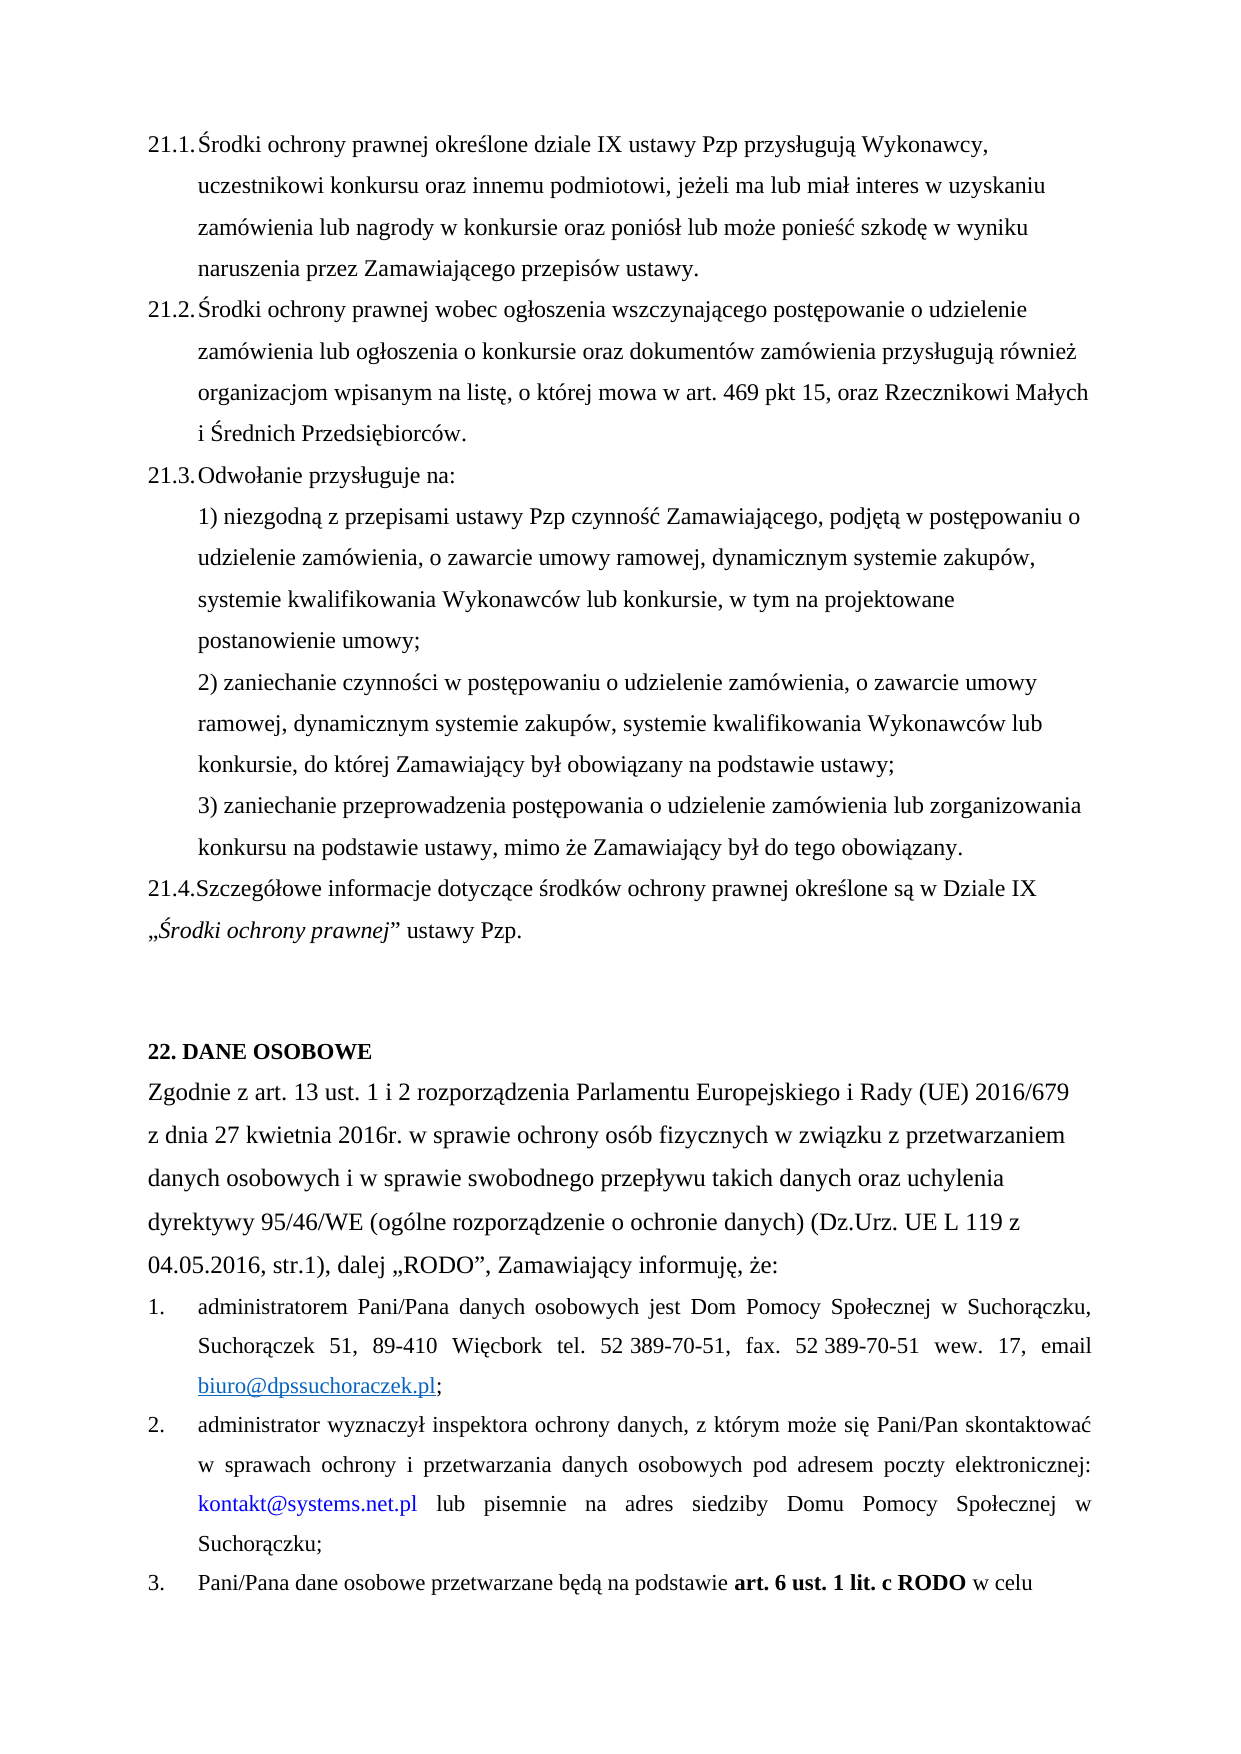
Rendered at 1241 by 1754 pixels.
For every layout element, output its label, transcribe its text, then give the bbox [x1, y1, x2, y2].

list Środki ochrony prawnej określone dziale IX ustawy Pzp przysługują Wykonawcy, uczestnikowi konkursu oraz innemu podmiotowi, jeżeli ma lub miał interes w uzyskaniu zamówienia lub nagrody w konkursie oraz poniósł lub może ponieść szkodę w wyniku naruszenia przez Zamawiającego przepisów ustawy. [148, 130, 1092, 282]
text 22. DANE OSOBOWE [148, 1038, 1092, 1064]
text 21.4.Szczegółowe informacje dotyczące środków ochrony prawnej określone są w Dziale IX „Środki ochrony prawnej” ustawy Pzp. [148, 874, 1092, 943]
list administrator wyznaczył inspektora ochrony danych, z którym może się Pani/Pan skontaktować w sprawach ochrony i przetwarzania danych osobowych pod adresem poczty elektronicznej: kontakt@systems.net.pl lub pisemnie na adres siedziby Domu Pomocy Społecznej w Suchorączku; [148, 1411, 1092, 1556]
text z dnia 27 kwietnia 2016r. w sprawie ochrony osób fizycznych w związku z przetwarzaniem danych osobowych i w sprawie swobodnego przepływu takich danych oraz uchylenia dyrektywy 95/46/WE (ogólne rozporządzenie o ochronie danych) (Dz.Urz. UE L 119 z 04.05.2016, str.1), dalej „RODO”, Zamawiający informuję, że: [148, 1120, 1092, 1278]
list administratorem Pani/Pana danych osobowych jest Dom Pomocy Społecznej w Suchorączku, Suchorączek 51, 89-410 Więcbork tel. 52 389-70-51, fax. 52 389-70-51 wew. 17, email biuro@dpssuchoraczek.pl; [148, 1293, 1092, 1398]
text Zgodnie z art. 13 ust. 1 i 2 rozporządzenia Parlamentu Europejskiego i Rady (UE) 2016/679 [148, 1077, 1092, 1106]
list Środki ochrony prawnej wobec ogłoszenia wszczynającego postępowanie o udzielenie zamówienia lub ogłoszenia o konkursie oraz dokumentów zamówienia przysługują również organizacjom wpisanym na listę, o której mowa w art. 469 pkt 15, oraz Rzecznikowi Małych i Średnich Przedsiębiorców. [148, 295, 1092, 447]
text 3) zaniechanie przeprowadzenia postępowania o udzielenie zamówienia lub zorganizowania konkursu na podstawie ustawy, mimo że Zamawiający był do tego obowiązany. [198, 792, 1092, 861]
list Pani/Pana dane osobowe przetwarzane będą na podstawie art. 6 ust. 1 lit. c RODO w celu [148, 1569, 1092, 1596]
text 1) niezgodną z przepisami ustawy Pzp czynność Zamawiającego, podjętą w postępowaniu o udzielenie zamówienia, o zawarcie umowy ramowej, dynamicznym systemie zakupów, systemie kwalifikowania Wykonawców lub konkursie, w tym na projektowane postanowienie umowy; [198, 502, 1092, 654]
text 2) zaniechanie czynności w postępowaniu o udzielenie zamówienia, o zawarcie umowy ramowej, dynamicznym systemie zakupów, systemie kwalifikowania Wykonawców lub konkursie, do której Zamawiający był obowiązany na podstawie ustawy; [198, 667, 1092, 778]
list Odwołanie przysługuje na: [148, 461, 1092, 488]
